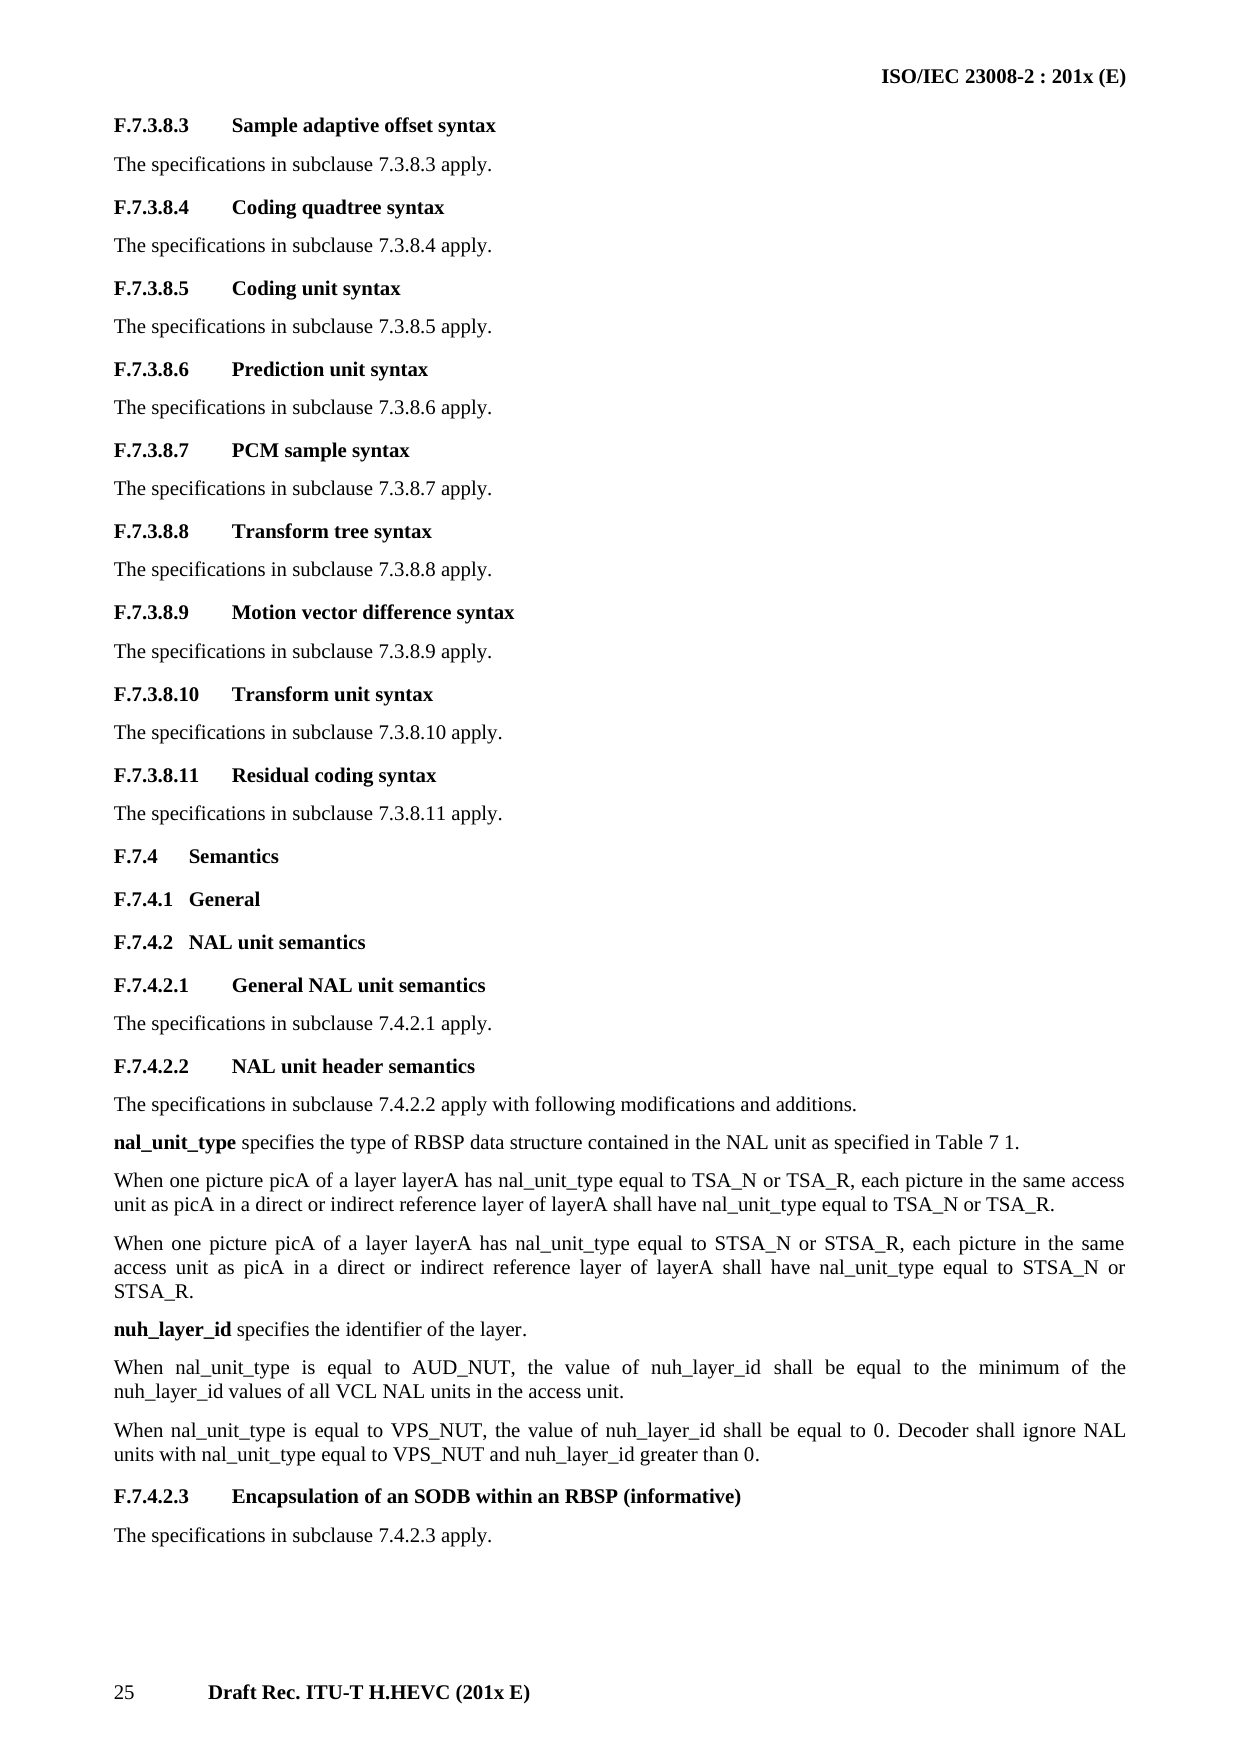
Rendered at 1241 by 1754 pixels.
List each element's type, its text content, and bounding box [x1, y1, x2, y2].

text The specifications in subclause 7.4.2.2 apply with following modifications and additions. [113, 1092, 1127, 1116]
list Sample adaptive offset syntax [113, 113, 1127, 137]
list Semantics [113, 844, 1127, 868]
list General NAL unit semantics [113, 972, 1127, 997]
text The specifications in subclause 7.3.8.9 apply. [113, 638, 1127, 663]
text The specifications in subclause 7.3.8.7 apply. [113, 476, 1127, 500]
text When one picture picA of a layer layerA has nal_unit_type equal to STSA_N or STSA_R, each picture in the same access unit as picA in a direct or indirect reference layer of layerA shall have nal_unit_type equal to STSA_N or STSA_R. [113, 1231, 1127, 1303]
list NAL unit header semantics [113, 1054, 1127, 1078]
text The specifications in subclause 7.3.8.8 apply. [113, 557, 1127, 581]
text nuh_layer_id specifies the identifier of the layer. [113, 1317, 1127, 1341]
list Encapsulation of an SODB within an RBSP (informative) [113, 1484, 1127, 1508]
list Residual coding syntax [113, 763, 1127, 787]
text The specifications in subclause 7.3.8.5 apply. [113, 314, 1127, 338]
list General [113, 887, 1127, 911]
text When nal_unit_type is equal to AUD_NUT, the value of nuh_layer_id shall be equal to the minimum of the nuh_layer_id values of all VCL NAL units in the access unit. [113, 1355, 1127, 1403]
text nal_unit_type specifies the type of RBSP data structure contained in the NAL unit as specified in Table 7 1. [113, 1130, 1127, 1154]
text When one picture picA of a layer layerA has nal_unit_type equal to TSA_N or TSA_R, each picture in the same access unit as picA in a direct or indirect reference layer of layerA shall have nal_unit_type equal to TSA_N or TSA_R. [113, 1168, 1127, 1216]
list PCM sample syntax [113, 438, 1127, 462]
list Coding quadtree syntax [113, 194, 1127, 219]
list NAL unit semantics [113, 929, 1127, 954]
text The specifications in subclause 7.3.8.3 apply. [113, 152, 1127, 176]
list Transform unit syntax [113, 681, 1127, 706]
text The specifications in subclause 7.3.8.11 apply. [113, 801, 1127, 825]
text The specifications in subclause 7.4.2.1 apply. [113, 1011, 1127, 1035]
list Coding unit syntax [113, 276, 1127, 300]
text The specifications in subclause 7.3.8.6 apply. [113, 395, 1127, 419]
text When nal_unit_type is equal to VPS_NUT, the value of nuh_layer_id shall be equal to 0. Decoder shall ignore NAL units with nal_unit_type equal to VPS_NUT and nuh_layer_id greater than 0. [113, 1417, 1127, 1466]
text The specifications in subclause 7.3.8.4 apply. [113, 233, 1127, 257]
text The specifications in subclause 7.4.2.3 apply. [113, 1523, 1127, 1547]
list Prediction unit syntax [113, 357, 1127, 381]
list Transform tree syntax [113, 519, 1127, 543]
text The specifications in subclause 7.3.8.10 apply. [113, 720, 1127, 744]
list Motion vector difference syntax [113, 600, 1127, 624]
